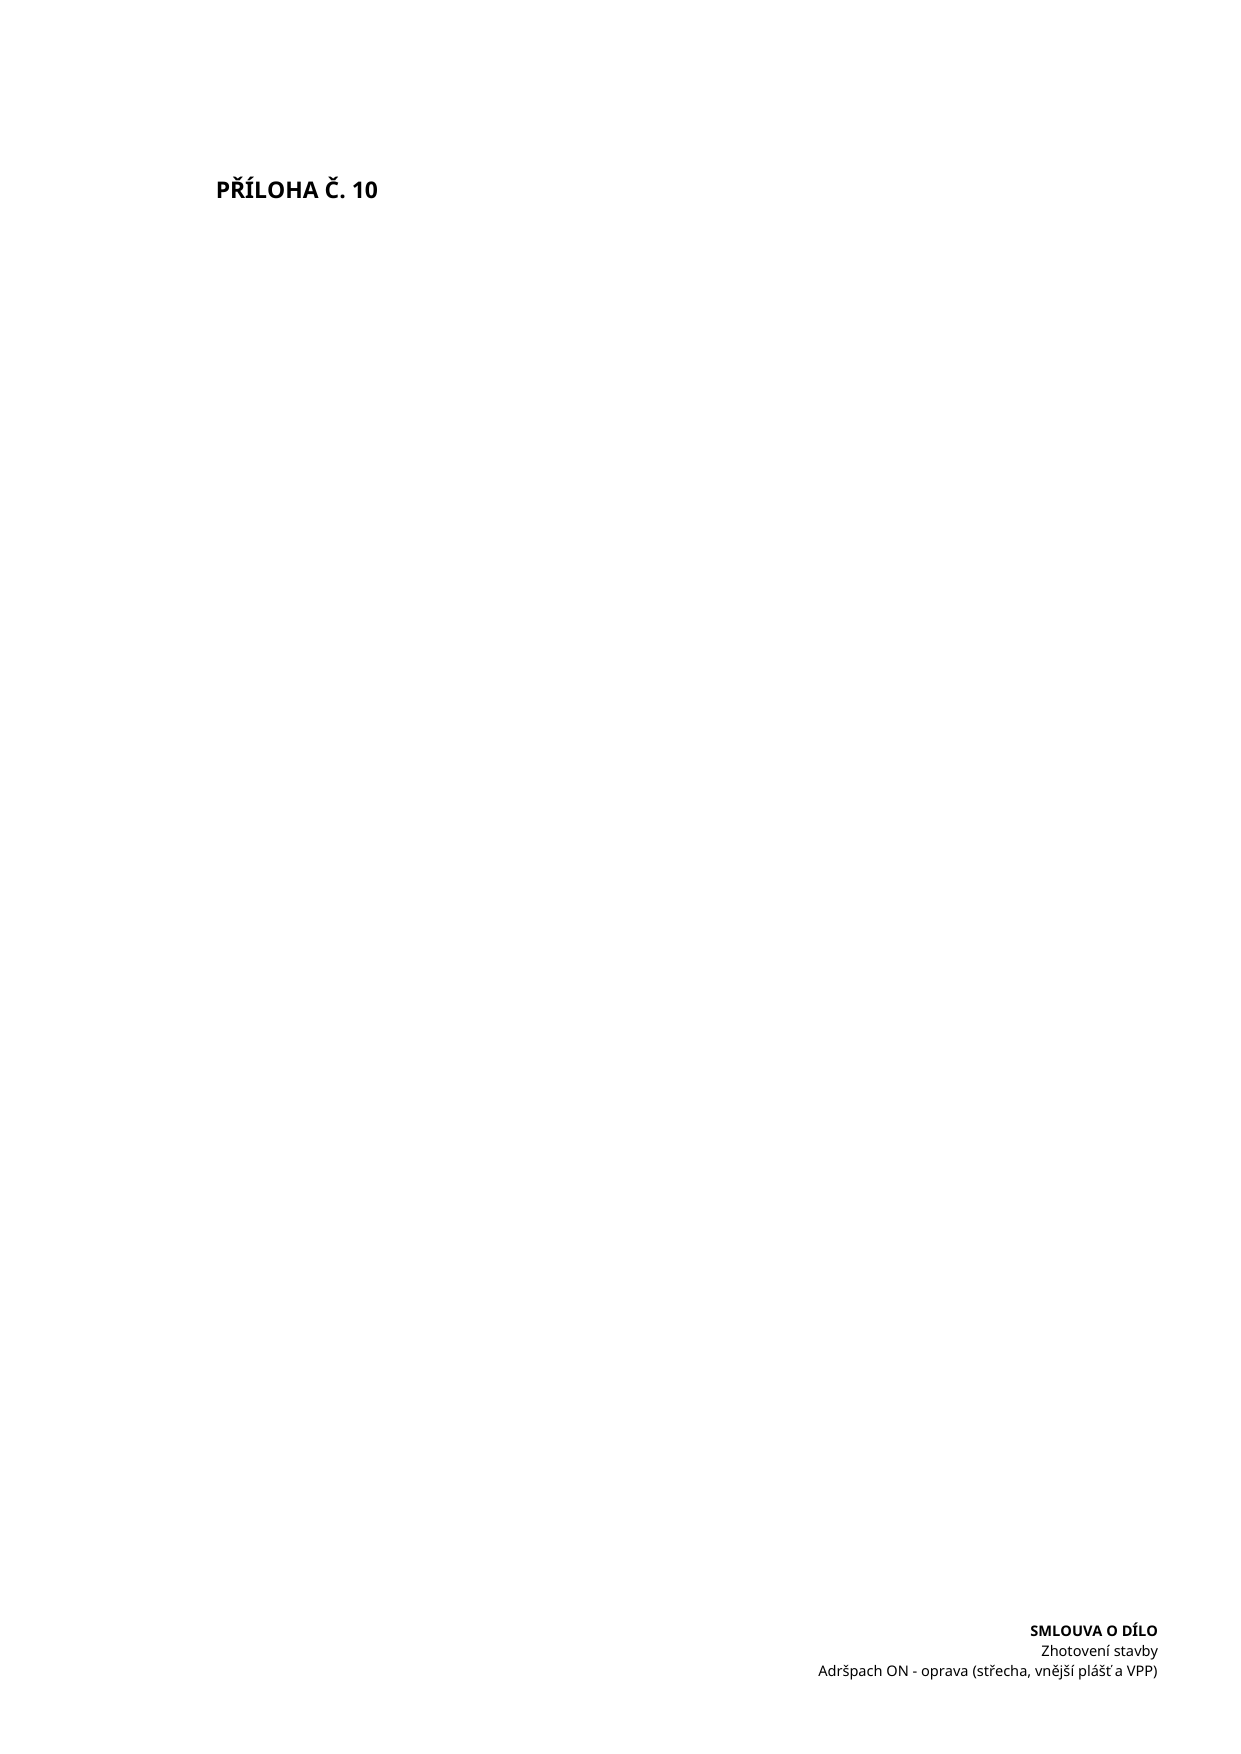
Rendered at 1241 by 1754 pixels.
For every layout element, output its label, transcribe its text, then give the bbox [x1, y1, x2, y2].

text Příloha č. 10 [216, 174, 1122, 205]
